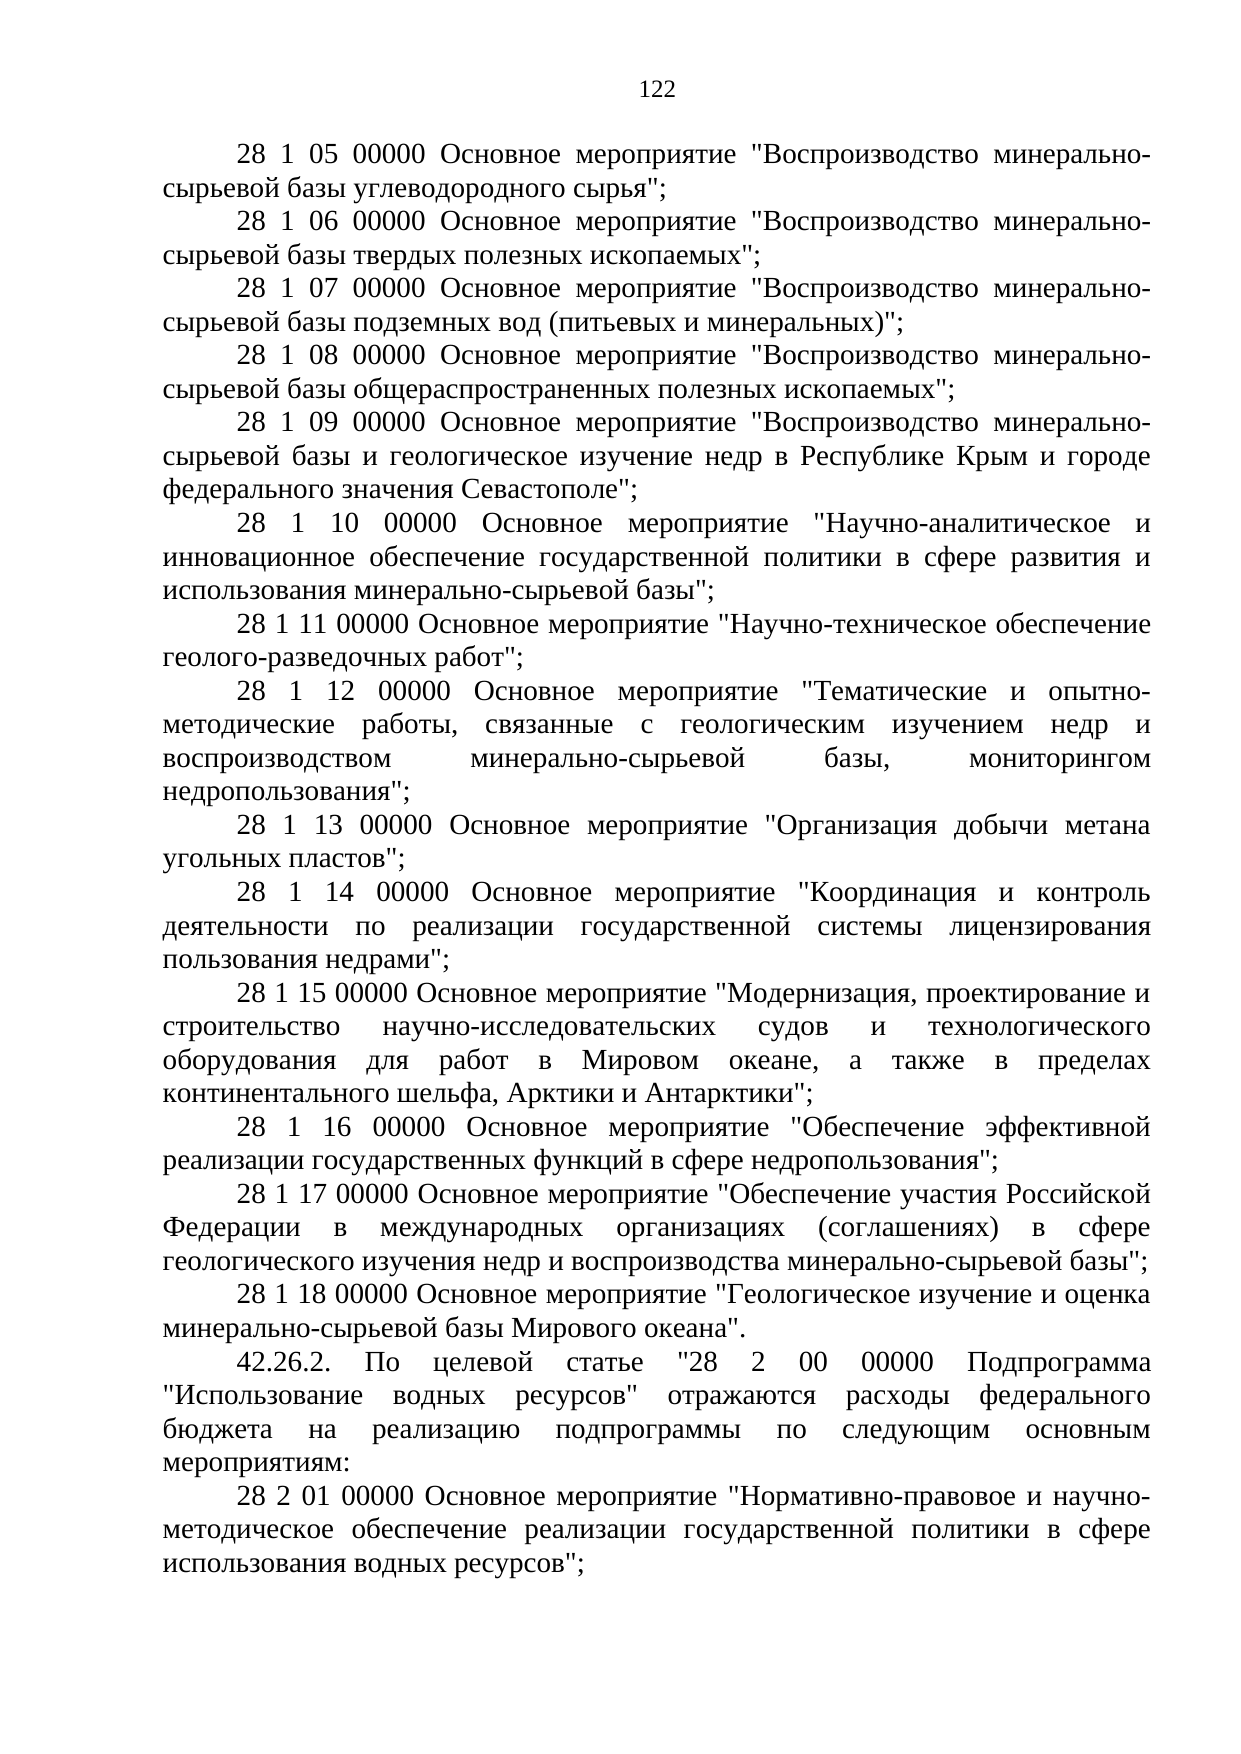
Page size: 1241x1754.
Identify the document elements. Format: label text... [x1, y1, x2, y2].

text 28 1 06 00000 Основное мероприятие "Воспроизводство минерально-сырьевой базы твердых полезных ископаемых"; [162, 203, 1152, 270]
text 28 1 10 00000 Основное мероприятие "Научно-аналитическое и инновационное обеспечение государственной политики в сфере развития и использования минерально-сырьевой базы"; [162, 505, 1152, 606]
text 28 1 18 00000 Основное мероприятие "Геологическое изучение и оценка минерально-сырьевой базы Мирового океана". [162, 1277, 1152, 1344]
text 28 1 08 00000 Основное мероприятие "Воспроизводство минерально-сырьевой базы общераспространенных полезных ископаемых"; [162, 337, 1152, 404]
text 28 1 11 00000 Основное мероприятие "Научно-техническое обеспечение геолого-разведочных работ"; [162, 606, 1152, 673]
text 28 1 12 00000 Основное мероприятие "Тематические и опытно-методические работы, связанные с геологическим изучением недр и воспроизводством минерально-сырьевой базы, мониторингом недропользования"; [162, 673, 1152, 807]
text 28 1 07 00000 Основное мероприятие "Воспроизводство минерально-сырьевой базы подземных вод (питьевых и минеральных)"; [162, 270, 1152, 337]
text 28 1 09 00000 Основное мероприятие "Воспроизводство минерально-сырьевой базы и геологическое изучение недр в Республике Крым и городе федерального значения Севастополе"; [162, 404, 1152, 505]
text 28 1 13 00000 Основное мероприятие "Организация добычи метана угольных пластов"; [162, 807, 1152, 874]
text 28 2 01 00000 Основное мероприятие "Нормативно-правовое и научно-методическое обеспечение реализации государственной политики в сфере использования водных ресурсов"; [162, 1478, 1152, 1578]
text 42.26.2. По целевой статье "28 2 00 00000 Подпрограмма "Использование водных ресурсов" отражаются расходы федерального бюджета на реализацию подпрограммы по следующим основным мероприятиям: [162, 1344, 1152, 1478]
text 28 1 15 00000 Основное мероприятие "Модернизация, проектирование и строительство научно-исследовательских судов и технологического оборудования для работ в Мировом океане, а также в пределах континентального шельфа, Арктики и Антарктики"; [162, 975, 1152, 1109]
text 28 1 17 00000 Основное мероприятие "Обеспечение участия Российской Федерации в международных организациях (соглашениях) в сфере геологического изучения недр и воспроизводства минерально-сырьевой базы"; [162, 1176, 1152, 1277]
text 28 1 16 00000 Основное мероприятие "Обеспечение эффективной реализации государственных функций в сфере недропользования"; [162, 1109, 1152, 1176]
text 28 1 14 00000 Основное мероприятие "Координация и контроль деятельности по реализации государственной системы лицензирования пользования недрами"; [162, 874, 1152, 975]
text 28 1 05 00000 Основное мероприятие "Воспроизводство минерально-сырьевой базы углеводородного сырья"; [162, 136, 1152, 203]
